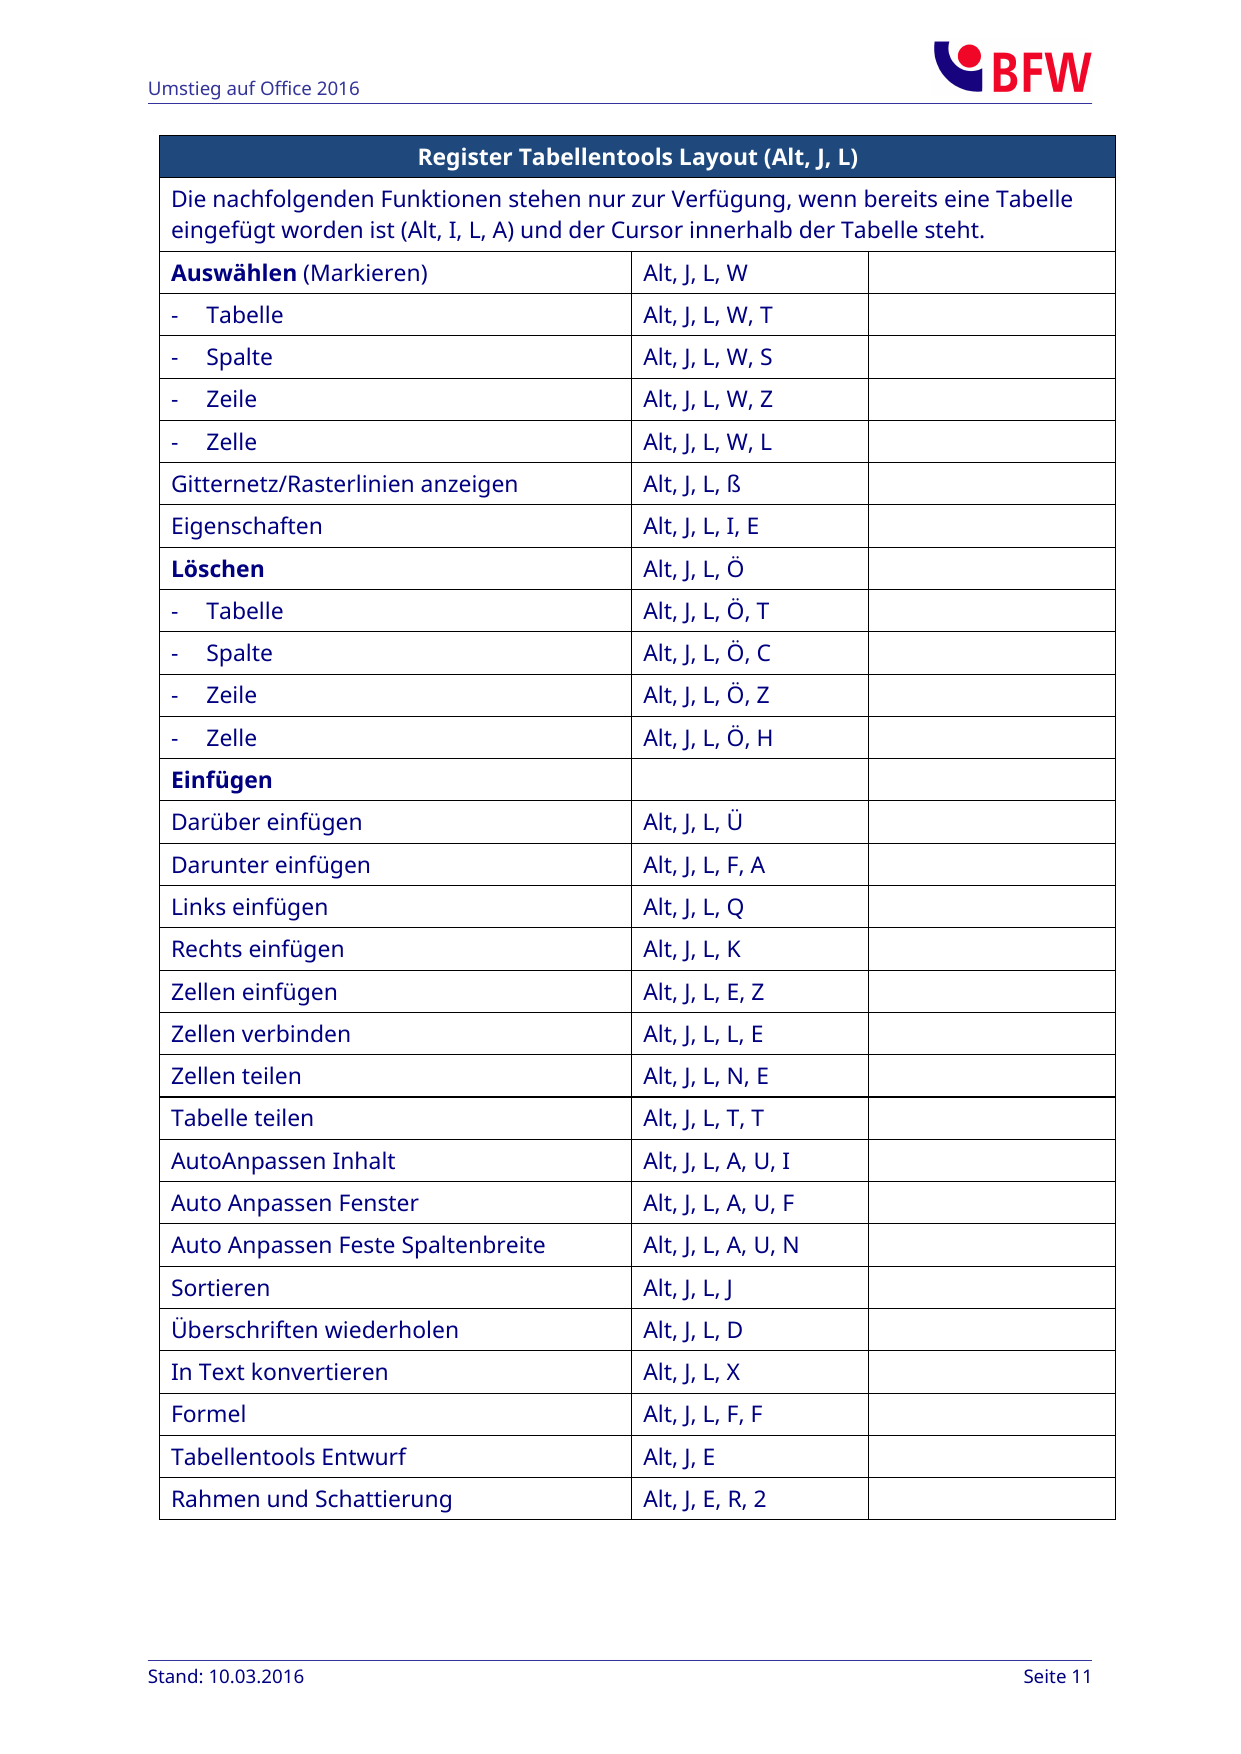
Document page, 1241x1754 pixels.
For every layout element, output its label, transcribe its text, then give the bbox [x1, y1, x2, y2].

table_cell [869, 1140, 1115, 1181]
table_cell [869, 590, 1115, 631]
table_cell Alt, J, L, Ö, T [632, 590, 868, 631]
table_cell [869, 294, 1115, 335]
table_cell In Text konvertieren [160, 1351, 631, 1392]
table_cell [869, 252, 1115, 293]
table_cell Tabelle teilen [160, 1098, 631, 1139]
table_cell [869, 886, 1115, 927]
table_cell Alt, J, L, W, T [632, 294, 868, 335]
table_cell Rechts einfügen [160, 928, 631, 969]
table_cell Einfügen [160, 759, 631, 800]
table_cell Rahmen und Schattierung [160, 1478, 631, 1519]
table_cell - Zelle [160, 421, 631, 462]
table_cell [869, 1267, 1115, 1308]
table_cell [869, 1436, 1115, 1477]
table_cell Alt, J, L, E, Z [632, 971, 868, 1012]
table_cell Alt, J, L, W [632, 252, 868, 293]
table_cell Alt, J, L, L, E [632, 1013, 868, 1054]
table_cell Alt, J, L, ß [632, 463, 868, 504]
table_cell [869, 1478, 1115, 1519]
table_cell Alt, J, L, Ü [632, 801, 868, 843]
table_cell Alt, J, L, W, Z [632, 379, 868, 420]
table_cell - Spalte [160, 632, 631, 673]
table_cell Alt, J, L, Q [632, 886, 868, 927]
table_cell [869, 421, 1115, 462]
table_cell [869, 717, 1115, 758]
table_cell Auswählen (Markieren) [160, 252, 631, 293]
table_cell Formel [160, 1394, 631, 1435]
table_cell [869, 463, 1115, 504]
table_cell Alt, J, L, I, E [632, 505, 868, 547]
table_cell AutoAnpassen Inhalt [160, 1140, 631, 1181]
table_cell Alt, J, L, A, U, I [632, 1140, 868, 1181]
table_header Register Tabellentools Layout (Alt, J, L) [160, 136, 1115, 177]
table_cell - Spalte [160, 336, 631, 377]
table_cell [869, 1351, 1115, 1392]
table_cell Links einfügen [160, 886, 631, 927]
table_cell [869, 928, 1115, 969]
table_cell [869, 1182, 1115, 1223]
table_cell [869, 505, 1115, 547]
table_cell Eigenschaften [160, 505, 631, 547]
table_cell [869, 801, 1115, 843]
table_cell - Tabelle [160, 294, 631, 335]
table_cell Alt, J, L, Ö [632, 548, 868, 589]
table_cell Darüber einfügen [160, 801, 631, 843]
table_cell Darunter einfügen [160, 844, 631, 885]
table_cell Alt, J, L, N, E [632, 1055, 868, 1096]
table_cell [869, 1224, 1115, 1266]
table_cell Alt, J, L, K [632, 928, 868, 969]
table_cell [869, 844, 1115, 885]
table_cell Alt, J, L, A, U, F [632, 1182, 868, 1223]
picture [931, 39, 1093, 96]
table_cell [869, 1055, 1115, 1096]
table_cell Alt, J, L, A, U, N [632, 1224, 868, 1266]
table_cell Sortieren [160, 1267, 631, 1308]
table_cell Auto Anpassen Feste Spaltenbreite [160, 1224, 631, 1266]
table_cell - Zeile [160, 675, 631, 716]
table_cell [869, 632, 1115, 673]
table_cell [869, 1394, 1115, 1435]
table_cell [869, 1013, 1115, 1054]
table_cell [869, 548, 1115, 589]
table_cell [869, 1098, 1115, 1139]
table_cell Alt, J, L, Ö, Z [632, 675, 868, 716]
table_cell - Tabelle [160, 590, 631, 631]
table_cell [869, 379, 1115, 420]
table_cell Die nachfolgenden Funktionen stehen nur zur Verfügung, wenn bereits eine Tabelle eingefügt worden ist (Alt, I, L, A) und der Cursor innerhalb der Tabelle steht. [160, 178, 1115, 251]
table_cell Alt, J, L, F, F [632, 1394, 868, 1435]
table_cell [869, 971, 1115, 1012]
table_cell [869, 759, 1115, 800]
table_cell Auto Anpassen Fenster [160, 1182, 631, 1223]
table_cell [869, 336, 1115, 377]
table_cell Löschen [160, 548, 631, 589]
table_cell Alt, J, L, W, S [632, 336, 868, 377]
table_cell Alt, J, L, Ö, C [632, 632, 868, 673]
table_cell Alt, J, L, F, A [632, 844, 868, 885]
table_cell Alt, J, L, D [632, 1309, 868, 1350]
table_cell - Zeile [160, 379, 631, 420]
table_cell Zellen verbinden [160, 1013, 631, 1054]
table_cell Alt, J, L, X [632, 1351, 868, 1392]
table_cell Gitternetz/Rasterlinien anzeigen [160, 463, 631, 504]
table_cell Überschriften wiederholen [160, 1309, 631, 1350]
table_cell Alt, J, L, T, T [632, 1098, 868, 1139]
table_cell Alt, J, L, J [632, 1267, 868, 1308]
table_cell [869, 1309, 1115, 1350]
table_cell Tabellentools Entwurf [160, 1436, 631, 1477]
table_cell Alt, J, L, W, L [632, 421, 868, 462]
table_cell Alt, J, E [632, 1436, 868, 1477]
table_cell [632, 759, 868, 800]
table_cell [869, 675, 1115, 716]
table_cell - Zelle [160, 717, 631, 758]
table_cell Zellen teilen [160, 1055, 631, 1096]
table_cell Alt, J, E, R, 2 [632, 1478, 868, 1519]
table_cell Zellen einfügen [160, 971, 631, 1012]
table_cell Alt, J, L, Ö, H [632, 717, 868, 758]
